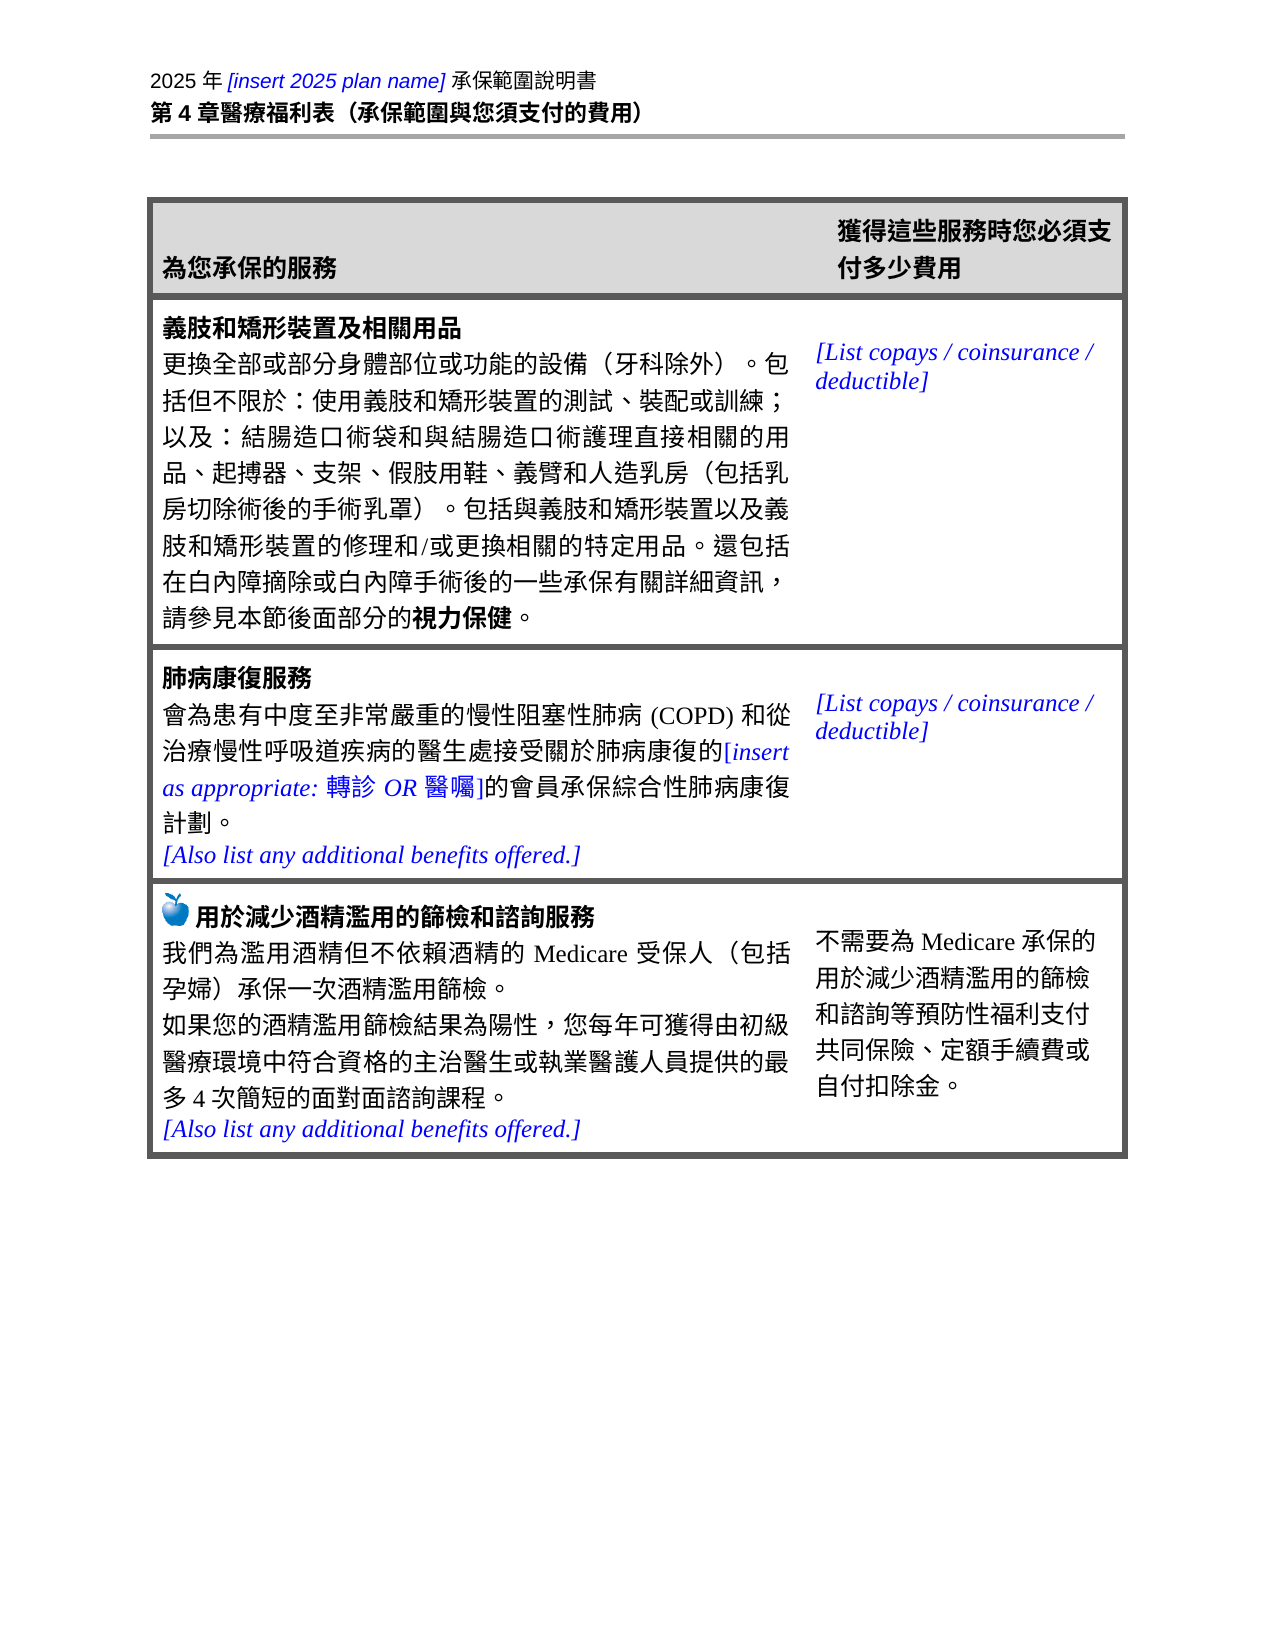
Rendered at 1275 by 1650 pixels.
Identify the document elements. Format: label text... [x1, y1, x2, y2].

table_cell 肺病康復服務 會為患有中度至非常嚴重的慢性阻塞性肺病 (COPD) 和從治療慢性呼吸道疾病的醫生處接受關於肺病康復的[insert as appropriate: 轉診 OR 醫囑]的會員承保綜合性肺病康復計劃。 [Also list any additional benefits offered.] [153, 650, 803, 878]
table_cell 用於減少酒精濫用的篩檢和諮詢服務 我們為濫用酒精但不依賴酒精的 Medicare 受保人（包括孕婦）承保一次酒精濫用篩檢。 如果您的酒精濫用篩檢結果為陽性，您每年可獲得由初級醫療環境中符合資格的主治醫生或執業醫護人員提供的最多 4 次簡短的面對面諮詢課程。 [Also list any additional benefits offered.] [153, 884, 803, 1152]
table_cell 不需要為 Medicare 承保的用於減少酒精濫用的篩檢和諮詢等預防性福利支付共同保險、定額手續費或自付扣除金。 [803, 884, 1122, 1152]
table_header 獲得這些服務時您必須支付多少費用 [825, 203, 1122, 293]
picture [162, 893, 189, 926]
table_cell [List copays / coinsurance / deductible] [803, 650, 1122, 878]
table_header 為您承保的服務 [153, 203, 825, 293]
table_cell [List copays / coinsurance / deductible] [803, 300, 1122, 644]
table_cell 義肢和矯形裝置及相關用品 更換全部或部分身體部位或功能的設備（牙科除外）。包括但不限於：使用義肢和矯形裝置的測試、裝配或訓練；以及：結腸造口術袋和與結腸造口術護理直接相關的用品、起搏器、支架、假肢用鞋、義臂和人造乳房（包括乳房切除術後的手術乳罩）。包括與義肢和矯形裝置以及義肢和矯形裝置的修理和/或更換相關的特定用品。還包括在白內障摘除或白內障手術後的一些承保有關詳細資訊，請參見本節後面部分的視力保健。 [153, 300, 803, 644]
